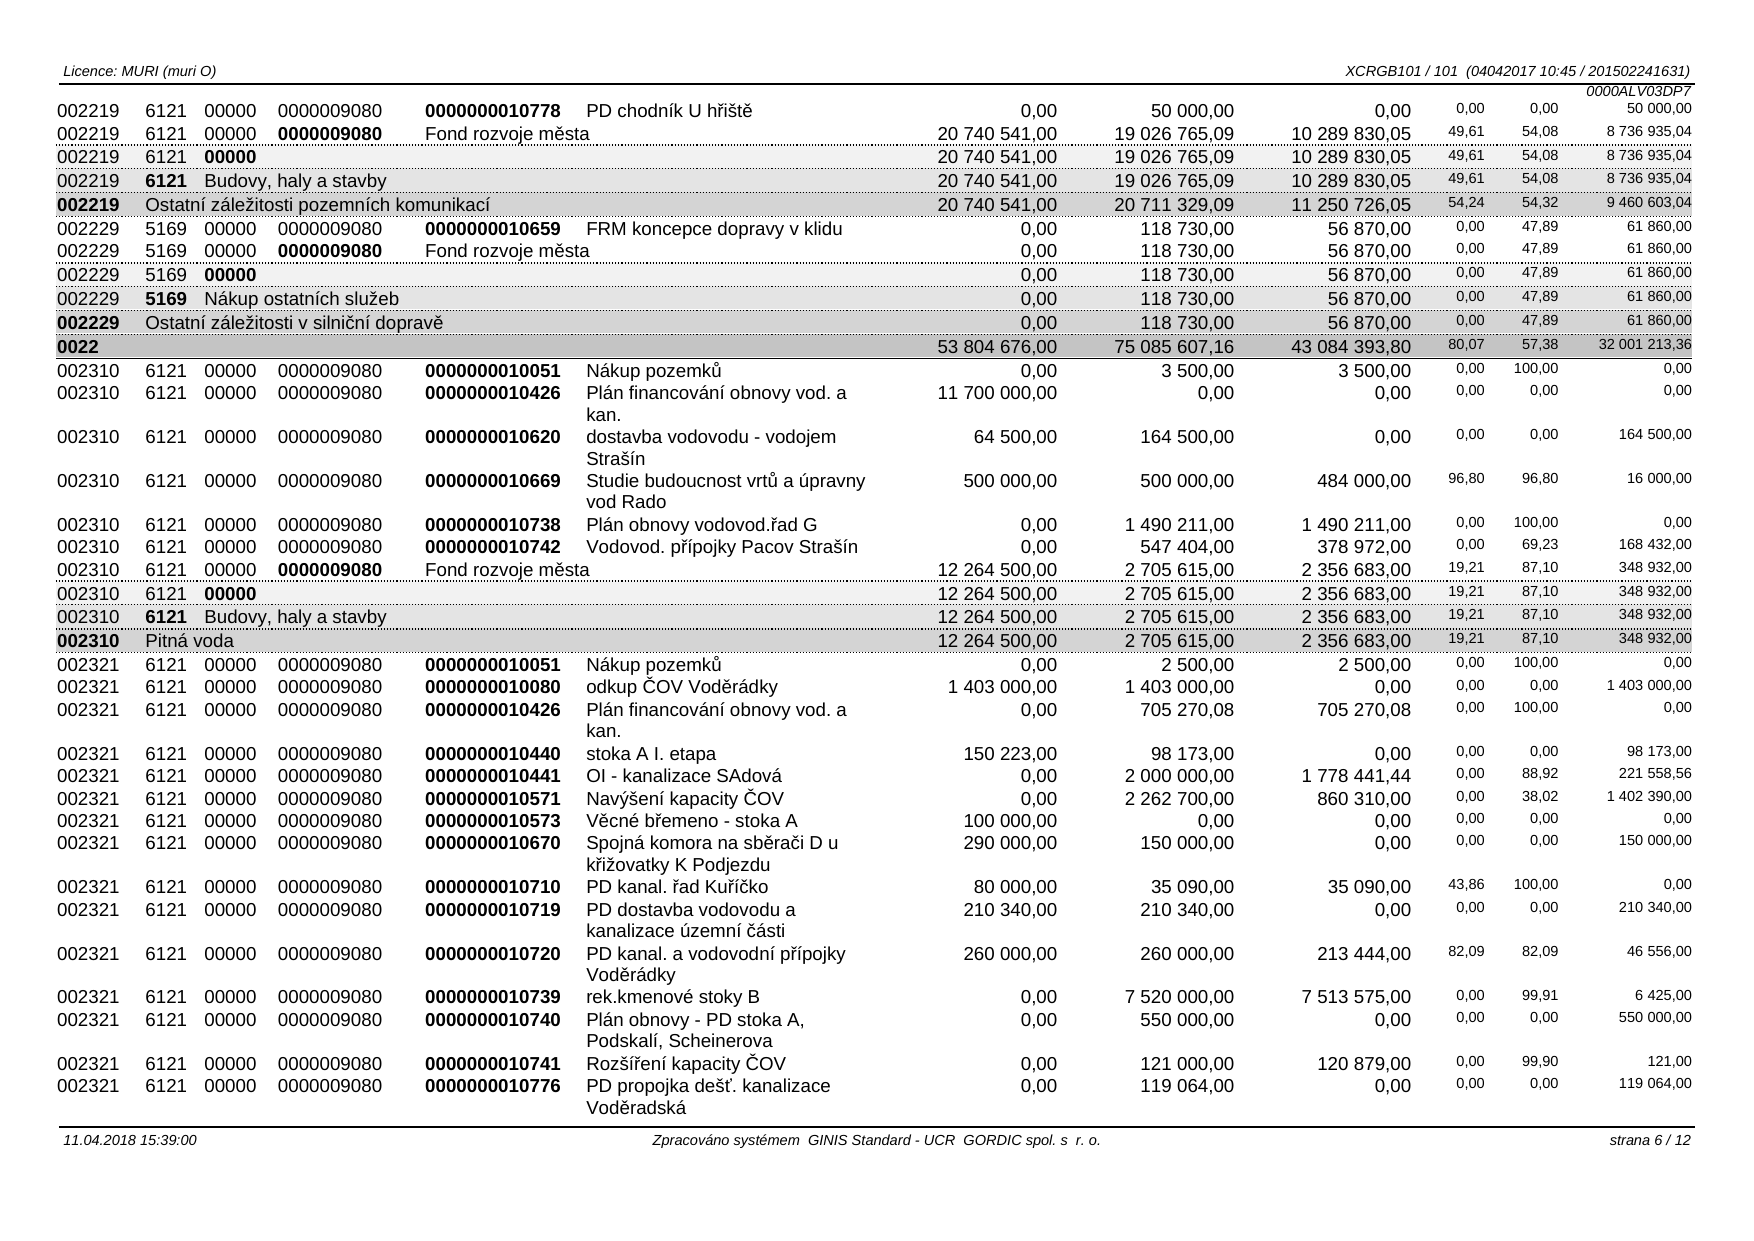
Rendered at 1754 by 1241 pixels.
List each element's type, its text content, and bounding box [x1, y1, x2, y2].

table_cell 0,00 [1234, 100, 1411, 122]
table_cell 0,00 [1558, 698, 1692, 742]
table_cell 150 000,00 [1057, 832, 1234, 876]
table_cell 0,00 [1484, 100, 1558, 122]
table_cell 00000 [203, 240, 277, 262]
table_cell 32 001 213,36 [1558, 334, 1692, 357]
table_cell [277, 580, 880, 604]
table_cell 0,00 [1411, 765, 1484, 787]
table_cell 002310 [56, 628, 144, 652]
table_cell 002321 [56, 986, 144, 1008]
table_cell 002321 [56, 676, 144, 698]
table_cell 00000 [203, 986, 277, 1008]
table_cell 2 356 683,00 [1234, 580, 1411, 604]
table_cell 0,00 [1411, 381, 1484, 425]
table_cell 0000009080 [277, 787, 424, 809]
table_cell 0,00 [1411, 652, 1484, 676]
table_cell 10 289 830,05 [1234, 168, 1411, 192]
table_cell 547 404,00 [1057, 536, 1234, 558]
table_cell 348 932,00 [1558, 558, 1692, 580]
table_cell 0,00 [880, 787, 1057, 809]
table_cell 12 264 500,00 [880, 604, 1057, 628]
table_cell 0000009080 [277, 558, 424, 580]
table_cell 002310 [56, 536, 144, 558]
table_cell 484 000,00 [1234, 469, 1411, 513]
table_cell 0,00 [1484, 809, 1558, 832]
table_cell 1 403 000,00 [880, 676, 1057, 698]
table_cell 87,10 [1484, 628, 1558, 652]
table_cell 0000009080 [277, 698, 424, 742]
table_cell 0,00 [880, 765, 1057, 787]
table_cell 0,00 [1484, 1075, 1558, 1119]
table_cell 100,00 [1484, 698, 1558, 742]
table_cell 100,00 [1484, 359, 1558, 381]
table_cell 6121 [144, 381, 203, 425]
table_cell 69,23 [1484, 536, 1558, 558]
table_cell 00000 [203, 809, 277, 832]
table_cell 0000009080 [277, 942, 424, 986]
table_cell stoka A I. etapa [586, 742, 880, 764]
table_cell 0,00 [1558, 381, 1692, 425]
table_cell 5169 [144, 216, 203, 240]
table_cell 00000 [203, 1075, 277, 1119]
table_cell 0,00 [1234, 381, 1411, 425]
table_cell 0,00 [1411, 787, 1484, 809]
table_cell 56 870,00 [1234, 262, 1411, 286]
table_cell 002310 [56, 580, 144, 604]
table_cell 54,32 [1484, 192, 1558, 216]
table_cell 0,00 [1411, 513, 1484, 536]
table_cell 210 340,00 [1558, 898, 1692, 942]
table_cell PD kanal. a vodovodní přípojky Voděrádky [586, 942, 880, 986]
table_cell 80,07 [1411, 334, 1484, 357]
table_cell 0,00 [1411, 986, 1484, 1008]
table_cell Plán financování obnovy vod. a kan. [586, 698, 880, 742]
table_cell 002321 [56, 832, 144, 876]
table_cell 002321 [56, 898, 144, 942]
table_cell PD kanal. řad Kuříčko [586, 876, 880, 898]
table_cell 50 000,00 [1558, 100, 1692, 122]
table_cell 53 804 676,00 [880, 334, 1057, 357]
table_cell 61 860,00 [1558, 310, 1692, 333]
table_cell 00000 [203, 742, 277, 764]
table_cell 98 173,00 [1558, 742, 1692, 764]
table_cell 164 500,00 [1057, 425, 1234, 469]
table_cell 47,89 [1484, 240, 1558, 262]
table_cell 0,00 [1558, 513, 1692, 536]
table_cell 6121 [144, 986, 203, 1008]
table_cell 0,00 [1558, 876, 1692, 898]
table_cell 0,00 [1484, 742, 1558, 764]
table_cell 6121 [144, 1052, 203, 1075]
table_cell 150 223,00 [880, 742, 1057, 764]
table_cell 0,00 [1558, 809, 1692, 832]
table_cell 0,00 [880, 240, 1057, 262]
table_cell 500 000,00 [1057, 469, 1234, 513]
table_cell 210 340,00 [880, 898, 1057, 942]
table_cell dostavba vodovodu - vodojem Strašín [586, 425, 880, 469]
table_cell 0,00 [880, 986, 1057, 1008]
table_cell 0000009080 [277, 765, 424, 787]
table_cell 6121 [144, 765, 203, 787]
table_cell 61 860,00 [1558, 240, 1692, 262]
table_cell 002310 [56, 469, 144, 513]
table_cell 002229 [56, 310, 144, 333]
table_cell 6121 [144, 832, 203, 876]
table_cell Fond rozvoje města [424, 558, 880, 580]
table_cell 75 085 607,16 [1057, 334, 1234, 357]
table_cell 002310 [56, 359, 144, 381]
table_cell 100,00 [1484, 876, 1558, 898]
table_cell 6121 [144, 580, 203, 604]
table_cell 12 264 500,00 [880, 580, 1057, 604]
table_cell 00000 [203, 359, 277, 381]
table_cell 5169 [144, 262, 203, 286]
table_cell 00000 [203, 100, 277, 122]
table_cell 378 972,00 [1234, 536, 1411, 558]
table_cell 002219 [56, 100, 144, 122]
table_cell 0000000010710 [424, 876, 586, 898]
table_cell Nákup pozemků [586, 652, 880, 676]
table_cell Budovy, haly a stavby [203, 168, 880, 192]
table_cell 87,10 [1484, 558, 1558, 580]
table_cell 0000000010426 [424, 698, 586, 742]
table_cell 0,00 [1057, 809, 1234, 832]
table_cell 61 860,00 [1558, 262, 1692, 286]
table_cell 213 444,00 [1234, 942, 1411, 986]
table_cell 2 262 700,00 [1057, 787, 1234, 809]
table_cell FRM koncepce dopravy v klidu [586, 216, 880, 240]
table_cell 150 000,00 [1558, 832, 1692, 876]
table_cell 550 000,00 [1558, 1008, 1692, 1052]
table_cell 100 000,00 [880, 809, 1057, 832]
table_cell Fond rozvoje města [424, 240, 880, 262]
table_cell Navýšení kapacity ČOV [586, 787, 880, 809]
table_cell 3 500,00 [1234, 359, 1411, 381]
table_cell 260 000,00 [880, 942, 1057, 986]
table_cell 100,00 [1484, 513, 1558, 536]
table_cell 7 513 575,00 [1234, 986, 1411, 1008]
table_cell 118 730,00 [1057, 310, 1234, 333]
table_cell 00000 [203, 580, 277, 604]
table_cell 0,00 [1411, 286, 1484, 309]
table_cell 002219 [56, 192, 144, 216]
table_cell rek.kmenové stoky B [586, 986, 880, 1008]
table_cell 2 705 615,00 [1057, 558, 1234, 580]
table_cell 2 356 683,00 [1234, 604, 1411, 628]
table_cell 96,80 [1484, 469, 1558, 513]
table_cell 0000000010659 [424, 216, 586, 240]
table_cell 43 084 393,80 [1234, 334, 1411, 357]
table_cell 0,00 [1411, 262, 1484, 286]
table_cell 0000000010571 [424, 787, 586, 809]
table_cell 0000009080 [277, 381, 424, 425]
table_cell 164 500,00 [1558, 425, 1692, 469]
table_cell 121,00 [1558, 1052, 1692, 1075]
table_cell 1 403 000,00 [1057, 676, 1234, 698]
table_cell 0000009080 [277, 359, 424, 381]
table_cell 98 173,00 [1057, 742, 1234, 764]
table_cell 119 064,00 [1558, 1075, 1692, 1119]
table_cell 19,21 [1411, 628, 1484, 652]
table_cell 47,89 [1484, 310, 1558, 333]
table_cell 002321 [56, 698, 144, 742]
table_cell 0,00 [1484, 898, 1558, 942]
table_cell 0000009080 [277, 513, 424, 536]
table_cell 20 740 541,00 [880, 144, 1057, 168]
table_cell 00000 [203, 536, 277, 558]
table_cell 0000009080 [277, 425, 424, 469]
table_cell 002310 [56, 558, 144, 580]
table_cell 705 270,08 [1234, 698, 1411, 742]
table_cell 0000000010778 [424, 100, 586, 122]
table_cell [144, 334, 880, 357]
table_cell 002321 [56, 942, 144, 986]
table_cell 002310 [56, 513, 144, 536]
table_cell 0000009080 [277, 1052, 424, 1075]
table_cell 0,00 [1484, 1008, 1558, 1052]
table_cell 54,08 [1484, 144, 1558, 168]
table_cell 119 064,00 [1057, 1075, 1234, 1119]
table_cell 0000000010573 [424, 809, 586, 832]
table_cell 0,00 [1484, 381, 1558, 425]
table_cell 54,08 [1484, 168, 1558, 192]
table_cell 6121 [144, 698, 203, 742]
table_cell 0000000010738 [424, 513, 586, 536]
table_cell 6121 [144, 122, 203, 144]
table_cell 10 289 830,05 [1234, 122, 1411, 144]
table_cell 3 500,00 [1057, 359, 1234, 381]
table_cell 2 356 683,00 [1234, 558, 1411, 580]
table_cell 6121 [144, 513, 203, 536]
table_cell 35 090,00 [1234, 876, 1411, 898]
table_cell 121 000,00 [1057, 1052, 1234, 1075]
table_cell 6121 [144, 1008, 203, 1052]
table_cell 80 000,00 [880, 876, 1057, 898]
table_cell 002321 [56, 742, 144, 764]
table_cell 221 558,56 [1558, 765, 1692, 787]
table_cell Plán obnovy vodovod.řad G [586, 513, 880, 536]
table_cell 0000000010440 [424, 742, 586, 764]
table_cell 0,00 [880, 1008, 1057, 1052]
table_cell 0,00 [1234, 832, 1411, 876]
table_cell 002310 [56, 425, 144, 469]
table_cell 0,00 [1411, 698, 1484, 742]
table_cell 56 870,00 [1234, 216, 1411, 240]
table_cell 8 736 935,04 [1558, 144, 1692, 168]
table_cell Plán financování obnovy vod. a kan. [586, 381, 880, 425]
table_cell 0000009080 [277, 676, 424, 698]
table_cell Ostatní záležitosti pozemních komunikací [144, 192, 880, 216]
table_cell 0000000010670 [424, 832, 586, 876]
table_cell 47,89 [1484, 216, 1558, 240]
table_cell odkup ČOV Voděrádky [586, 676, 880, 698]
table_cell 6121 [144, 425, 203, 469]
table_cell Nákup pozemků [586, 359, 880, 381]
table_cell 0,00 [1411, 898, 1484, 942]
table_cell 0000000010426 [424, 381, 586, 425]
table_cell 0,00 [1234, 898, 1411, 942]
table_cell 002229 [56, 262, 144, 286]
table_cell 002321 [56, 1052, 144, 1075]
table_cell 87,10 [1484, 604, 1558, 628]
table_cell 0,00 [1411, 676, 1484, 698]
table_cell 2 705 615,00 [1057, 604, 1234, 628]
table_cell 0,00 [1411, 100, 1484, 122]
table_cell 61 860,00 [1558, 286, 1692, 309]
table_cell Budovy, haly a stavby [203, 604, 880, 628]
table_cell 348 932,00 [1558, 628, 1692, 652]
table_cell 0,00 [880, 536, 1057, 558]
table_cell 6121 [144, 676, 203, 698]
table_cell 0000009080 [277, 1008, 424, 1052]
table_cell 9 460 603,04 [1558, 192, 1692, 216]
table_cell 100,00 [1484, 652, 1558, 676]
table_cell 47,89 [1484, 286, 1558, 309]
table_cell 002219 [56, 144, 144, 168]
table_cell 7 520 000,00 [1057, 986, 1234, 1008]
table_cell 1 402 390,00 [1558, 787, 1692, 809]
table_cell 99,91 [1484, 986, 1558, 1008]
table_cell PD chodník U hřiště [586, 100, 880, 122]
table_cell 5169 [144, 286, 203, 309]
table_cell 8 736 935,04 [1558, 122, 1692, 144]
table_cell 348 932,00 [1558, 604, 1692, 628]
table_cell 0,00 [1411, 240, 1484, 262]
table_cell 6121 [144, 809, 203, 832]
table_cell 0,00 [1411, 310, 1484, 333]
table_cell 00000 [203, 698, 277, 742]
table_cell 002321 [56, 1008, 144, 1052]
table_cell 168 432,00 [1558, 536, 1692, 558]
table_cell 0000000010441 [424, 765, 586, 787]
table_cell 00000 [203, 381, 277, 425]
table_cell 118 730,00 [1057, 286, 1234, 309]
table_cell 2 356 683,00 [1234, 628, 1411, 652]
table_cell 0000000010051 [424, 359, 586, 381]
table_cell 0000000010620 [424, 425, 586, 469]
table_cell 6121 [144, 742, 203, 764]
table_cell 0000000010720 [424, 942, 586, 986]
table_cell 0000000010739 [424, 986, 586, 1008]
table_cell 0,00 [880, 1052, 1057, 1075]
table_cell Studie budoucnost vrtů a úpravny vod Rado [586, 469, 880, 513]
table_cell 002219 [56, 168, 144, 192]
table_cell 82,09 [1484, 942, 1558, 986]
table_cell 0,00 [1234, 425, 1411, 469]
table_cell 0,00 [880, 359, 1057, 381]
table_cell Ostatní záležitosti v silniční dopravě [144, 310, 880, 333]
table_cell 00000 [203, 652, 277, 676]
table_cell PD dostavba vodovodu a kanalizace územní části [586, 898, 880, 942]
table_cell 6121 [144, 876, 203, 898]
table_cell 19,21 [1411, 580, 1484, 604]
table_cell 2 500,00 [1057, 652, 1234, 676]
table_cell 120 879,00 [1234, 1052, 1411, 1075]
table_cell 002310 [56, 604, 144, 628]
table_cell 19 026 765,09 [1057, 122, 1234, 144]
table_cell 6121 [144, 787, 203, 809]
table_cell 002321 [56, 652, 144, 676]
table_cell 19 026 765,09 [1057, 144, 1234, 168]
table_cell 6121 [144, 604, 203, 628]
table_cell 002310 [56, 381, 144, 425]
table_cell 0,00 [1234, 1008, 1411, 1052]
table_cell 002321 [56, 876, 144, 898]
table_cell 2 500,00 [1234, 652, 1411, 676]
table_cell 0,00 [880, 310, 1057, 333]
table_cell 6121 [144, 942, 203, 986]
table_cell 11 250 726,05 [1234, 192, 1411, 216]
table_cell Vodovod. přípojky Pacov Strašín [586, 536, 880, 558]
table_cell 96,80 [1411, 469, 1484, 513]
table_cell 0,00 [1411, 809, 1484, 832]
table_cell 0000009080 [277, 1075, 424, 1119]
table_cell 002321 [56, 765, 144, 787]
table_cell 6121 [144, 168, 203, 192]
table_cell 1 403 000,00 [1558, 676, 1692, 698]
table_cell 0,00 [1411, 536, 1484, 558]
table_cell 00000 [203, 425, 277, 469]
table_cell 46 556,00 [1558, 942, 1692, 986]
table_cell 0,00 [880, 216, 1057, 240]
table_cell Fond rozvoje města [424, 122, 880, 144]
table_cell 0000000010776 [424, 1075, 586, 1119]
table_cell 0,00 [880, 262, 1057, 286]
table_cell 002219 [56, 122, 144, 144]
table_cell 00000 [203, 832, 277, 876]
table_cell 0000009080 [277, 809, 424, 832]
table_cell 0,00 [1411, 216, 1484, 240]
table_cell 0022 [56, 334, 144, 357]
table_cell 35 090,00 [1057, 876, 1234, 898]
table_cell 87,10 [1484, 580, 1558, 604]
table_cell OI - kanalizace SAdová [586, 765, 880, 787]
table_cell 6121 [144, 558, 203, 580]
table_cell 0000000010669 [424, 469, 586, 513]
table_cell 54,08 [1484, 122, 1558, 144]
table_cell 002229 [56, 286, 144, 309]
table_cell 0000009080 [277, 986, 424, 1008]
table_cell 6121 [144, 469, 203, 513]
table_cell 38,02 [1484, 787, 1558, 809]
table_cell [277, 144, 880, 168]
table_cell 0,00 [1411, 359, 1484, 381]
table_cell Plán obnovy - PD stoka A, Podskalí, Scheinerova [586, 1008, 880, 1052]
table_cell 0000009080 [277, 898, 424, 942]
table_cell 19,21 [1411, 604, 1484, 628]
table_cell PD propojka dešť. kanalizace Voděradská [586, 1075, 880, 1119]
table_cell 6121 [144, 536, 203, 558]
table_cell 10 289 830,05 [1234, 144, 1411, 168]
table_cell 0,00 [1558, 359, 1692, 381]
table_cell 0000009080 [277, 216, 424, 240]
table_cell 49,61 [1411, 168, 1484, 192]
table_cell 002321 [56, 809, 144, 832]
table_cell 260 000,00 [1057, 942, 1234, 986]
table_cell 0,00 [1411, 1052, 1484, 1075]
table_cell 0,00 [880, 652, 1057, 676]
table_cell 0000009080 [277, 536, 424, 558]
table_cell 57,38 [1484, 334, 1558, 357]
table_cell 0,00 [1057, 381, 1234, 425]
table_cell 56 870,00 [1234, 310, 1411, 333]
table_cell 20 711 329,09 [1057, 192, 1234, 216]
table_cell 12 264 500,00 [880, 558, 1057, 580]
table_cell 00000 [203, 876, 277, 898]
table_cell 43,86 [1411, 876, 1484, 898]
table_cell 6121 [144, 652, 203, 676]
table_cell 00000 [203, 676, 277, 698]
table_cell Rozšíření kapacity ČOV [586, 1052, 880, 1075]
table_cell 00000 [203, 1052, 277, 1075]
table_cell 0000009080 [277, 100, 424, 122]
table_cell 20 740 541,00 [880, 168, 1057, 192]
table_cell 0000000010740 [424, 1008, 586, 1052]
table_cell 002321 [56, 1075, 144, 1119]
table_cell 0,00 [1484, 676, 1558, 698]
table_cell 2 705 615,00 [1057, 628, 1234, 652]
table_cell 0000000010741 [424, 1052, 586, 1075]
table_cell 0,00 [880, 100, 1057, 122]
table_cell [277, 262, 880, 286]
table_cell 118 730,00 [1057, 216, 1234, 240]
table_cell 0000009080 [277, 832, 424, 876]
table_cell 0,00 [1234, 742, 1411, 764]
table_cell 00000 [203, 216, 277, 240]
table_cell 2 705 615,00 [1057, 580, 1234, 604]
table_cell 00000 [203, 942, 277, 986]
table_cell 00000 [203, 787, 277, 809]
table_cell 00000 [203, 144, 277, 168]
table_cell 00000 [203, 513, 277, 536]
table_cell 002229 [56, 240, 144, 262]
table_cell 118 730,00 [1057, 240, 1234, 262]
table_cell 49,61 [1411, 122, 1484, 144]
table_cell 49,61 [1411, 144, 1484, 168]
table_cell 0,00 [880, 286, 1057, 309]
table_cell 16 000,00 [1558, 469, 1692, 513]
table_cell Pitná voda [144, 628, 880, 652]
table_cell 0,00 [880, 1075, 1057, 1119]
table_cell 6121 [144, 898, 203, 942]
table_cell 002321 [56, 787, 144, 809]
table_cell 1 778 441,44 [1234, 765, 1411, 787]
table_cell 0,00 [880, 698, 1057, 742]
table_cell 00000 [203, 1008, 277, 1052]
table_cell 2 000 000,00 [1057, 765, 1234, 787]
table_cell 61 860,00 [1558, 216, 1692, 240]
table_cell 705 270,08 [1057, 698, 1234, 742]
table_cell 12 264 500,00 [880, 628, 1057, 652]
table_cell 5169 [144, 240, 203, 262]
table_cell 0,00 [1411, 1075, 1484, 1119]
table_cell 56 870,00 [1234, 286, 1411, 309]
table_cell 1 490 211,00 [1057, 513, 1234, 536]
table_cell 0000009080 [277, 876, 424, 898]
table_cell Spojná komora na sběrači D u křižovatky K Podjezdu [586, 832, 880, 876]
table_cell 47,89 [1484, 262, 1558, 286]
table_cell 550 000,00 [1057, 1008, 1234, 1052]
table_cell 002229 [56, 216, 144, 240]
table_cell 500 000,00 [880, 469, 1057, 513]
table_cell 88,92 [1484, 765, 1558, 787]
table_cell 0,00 [1411, 742, 1484, 764]
table_cell 0000009080 [277, 122, 424, 144]
table_cell 6121 [144, 1075, 203, 1119]
table_cell 6121 [144, 100, 203, 122]
table_cell 0,00 [1558, 652, 1692, 676]
table_cell 00000 [203, 558, 277, 580]
table_cell 348 932,00 [1558, 580, 1692, 604]
table_cell 118 730,00 [1057, 262, 1234, 286]
table_cell 6 425,00 [1558, 986, 1692, 1008]
table_cell 0000000010080 [424, 676, 586, 698]
table_cell 00000 [203, 122, 277, 144]
table_cell 290 000,00 [880, 832, 1057, 876]
table_cell 00000 [203, 898, 277, 942]
table_cell 0,00 [1411, 1008, 1484, 1052]
table_cell 0,00 [1234, 1075, 1411, 1119]
table_cell 0000009080 [277, 742, 424, 764]
table_cell 1 490 211,00 [1234, 513, 1411, 536]
table_cell 82,09 [1411, 942, 1484, 986]
table_cell 0,00 [1484, 832, 1558, 876]
table_cell 0,00 [1234, 676, 1411, 698]
table_cell 00000 [203, 765, 277, 787]
table_cell 0,00 [1411, 425, 1484, 469]
table_cell 19 026 765,09 [1057, 168, 1234, 192]
table_cell 0000009080 [277, 469, 424, 513]
table_cell 8 736 935,04 [1558, 168, 1692, 192]
table_cell 20 740 541,00 [880, 192, 1057, 216]
table_cell 54,24 [1411, 192, 1484, 216]
table_cell 99,90 [1484, 1052, 1558, 1075]
table_cell 50 000,00 [1057, 100, 1234, 122]
table_cell 0000000010051 [424, 652, 586, 676]
table_cell 11 700 000,00 [880, 381, 1057, 425]
table_cell 210 340,00 [1057, 898, 1234, 942]
table_cell 00000 [203, 262, 277, 286]
table_cell 0,00 [1234, 809, 1411, 832]
table_cell 0,00 [880, 513, 1057, 536]
table_cell 860 310,00 [1234, 787, 1411, 809]
table_cell 20 740 541,00 [880, 122, 1057, 144]
table_cell Věcné břemeno - stoka A [586, 809, 880, 832]
table_cell 6121 [144, 359, 203, 381]
table_cell 0000000010719 [424, 898, 586, 942]
table_cell 00000 [203, 469, 277, 513]
table_cell 19,21 [1411, 558, 1484, 580]
table_cell 6121 [144, 144, 203, 168]
table_cell 0000000010742 [424, 536, 586, 558]
table_cell 56 870,00 [1234, 240, 1411, 262]
table_cell 64 500,00 [880, 425, 1057, 469]
table_cell 0000009080 [277, 652, 424, 676]
table_cell Nákup ostatních služeb [203, 286, 880, 309]
table_cell 0,00 [1411, 832, 1484, 876]
table_cell 0,00 [1484, 425, 1558, 469]
table_cell 0000009080 [277, 240, 424, 262]
